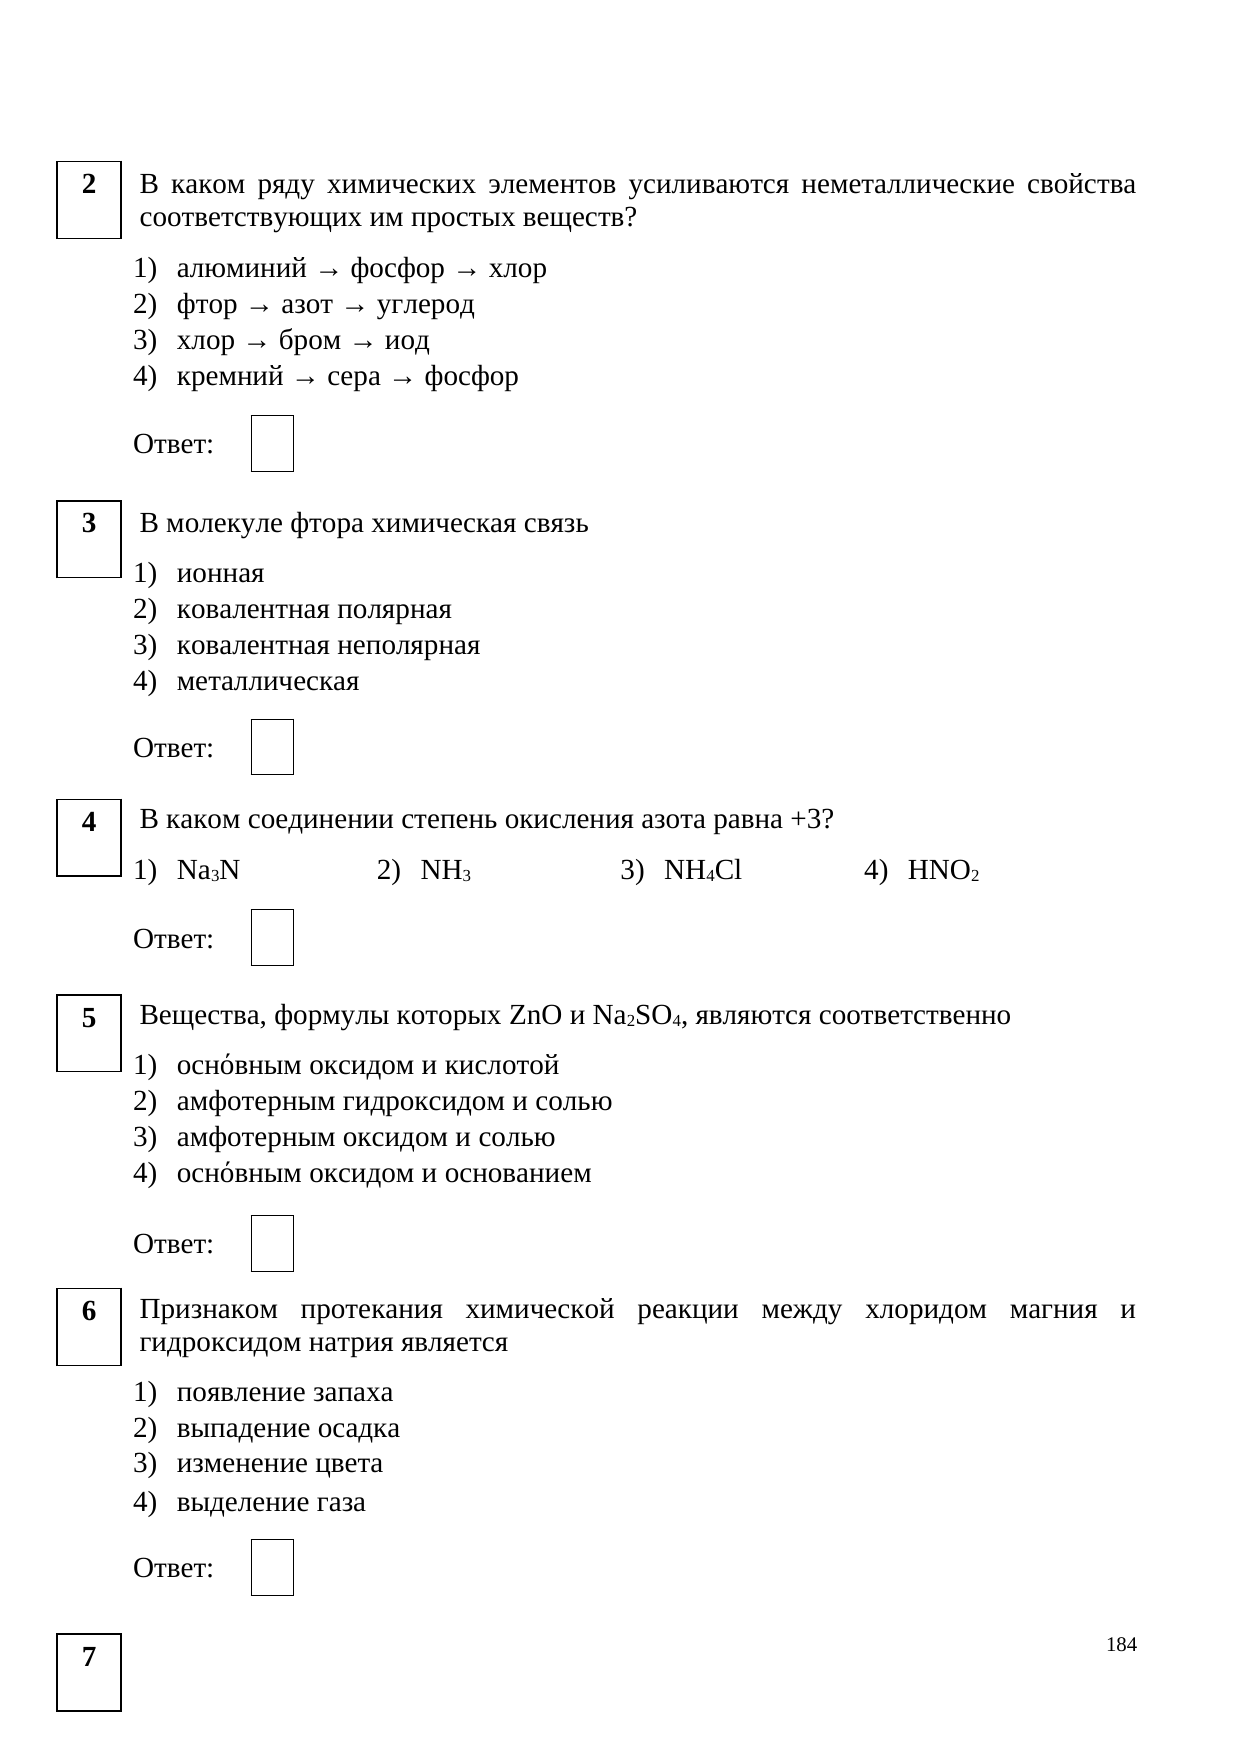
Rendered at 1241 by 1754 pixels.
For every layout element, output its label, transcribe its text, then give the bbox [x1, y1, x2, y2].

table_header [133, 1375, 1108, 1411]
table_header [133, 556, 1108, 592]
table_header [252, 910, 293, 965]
text В каком соединении степень окисления азота равна +3? [133, 801, 1137, 835]
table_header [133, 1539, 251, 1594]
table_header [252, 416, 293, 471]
text 3 [58, 503, 120, 575]
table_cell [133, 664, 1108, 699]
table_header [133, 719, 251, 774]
text Признаком протекания химической реакции между хлоридом магния и гидроксидом натрия является [133, 1291, 1137, 1358]
text 5 [58, 998, 120, 1069]
text В каком ряду химических элементов усиливаются неметаллические свойства соответствующих им простых веществ? [133, 166, 1137, 233]
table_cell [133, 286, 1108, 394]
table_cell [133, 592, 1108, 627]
text 6 [58, 1291, 120, 1363]
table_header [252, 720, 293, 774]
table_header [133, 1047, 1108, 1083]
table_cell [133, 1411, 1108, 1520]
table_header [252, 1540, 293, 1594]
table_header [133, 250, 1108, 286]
text 7 [58, 1637, 120, 1708]
text 4 [58, 802, 120, 873]
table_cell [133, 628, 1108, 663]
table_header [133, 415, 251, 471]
text 2 [58, 164, 120, 236]
text Вещества, формулы которых ZnO и Na2SO4, являются соответственно [133, 997, 1137, 1031]
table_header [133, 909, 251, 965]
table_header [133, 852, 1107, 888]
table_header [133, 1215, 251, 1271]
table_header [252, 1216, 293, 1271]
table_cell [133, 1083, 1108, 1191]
text В молекуле фтора химическая связь [133, 505, 1137, 539]
